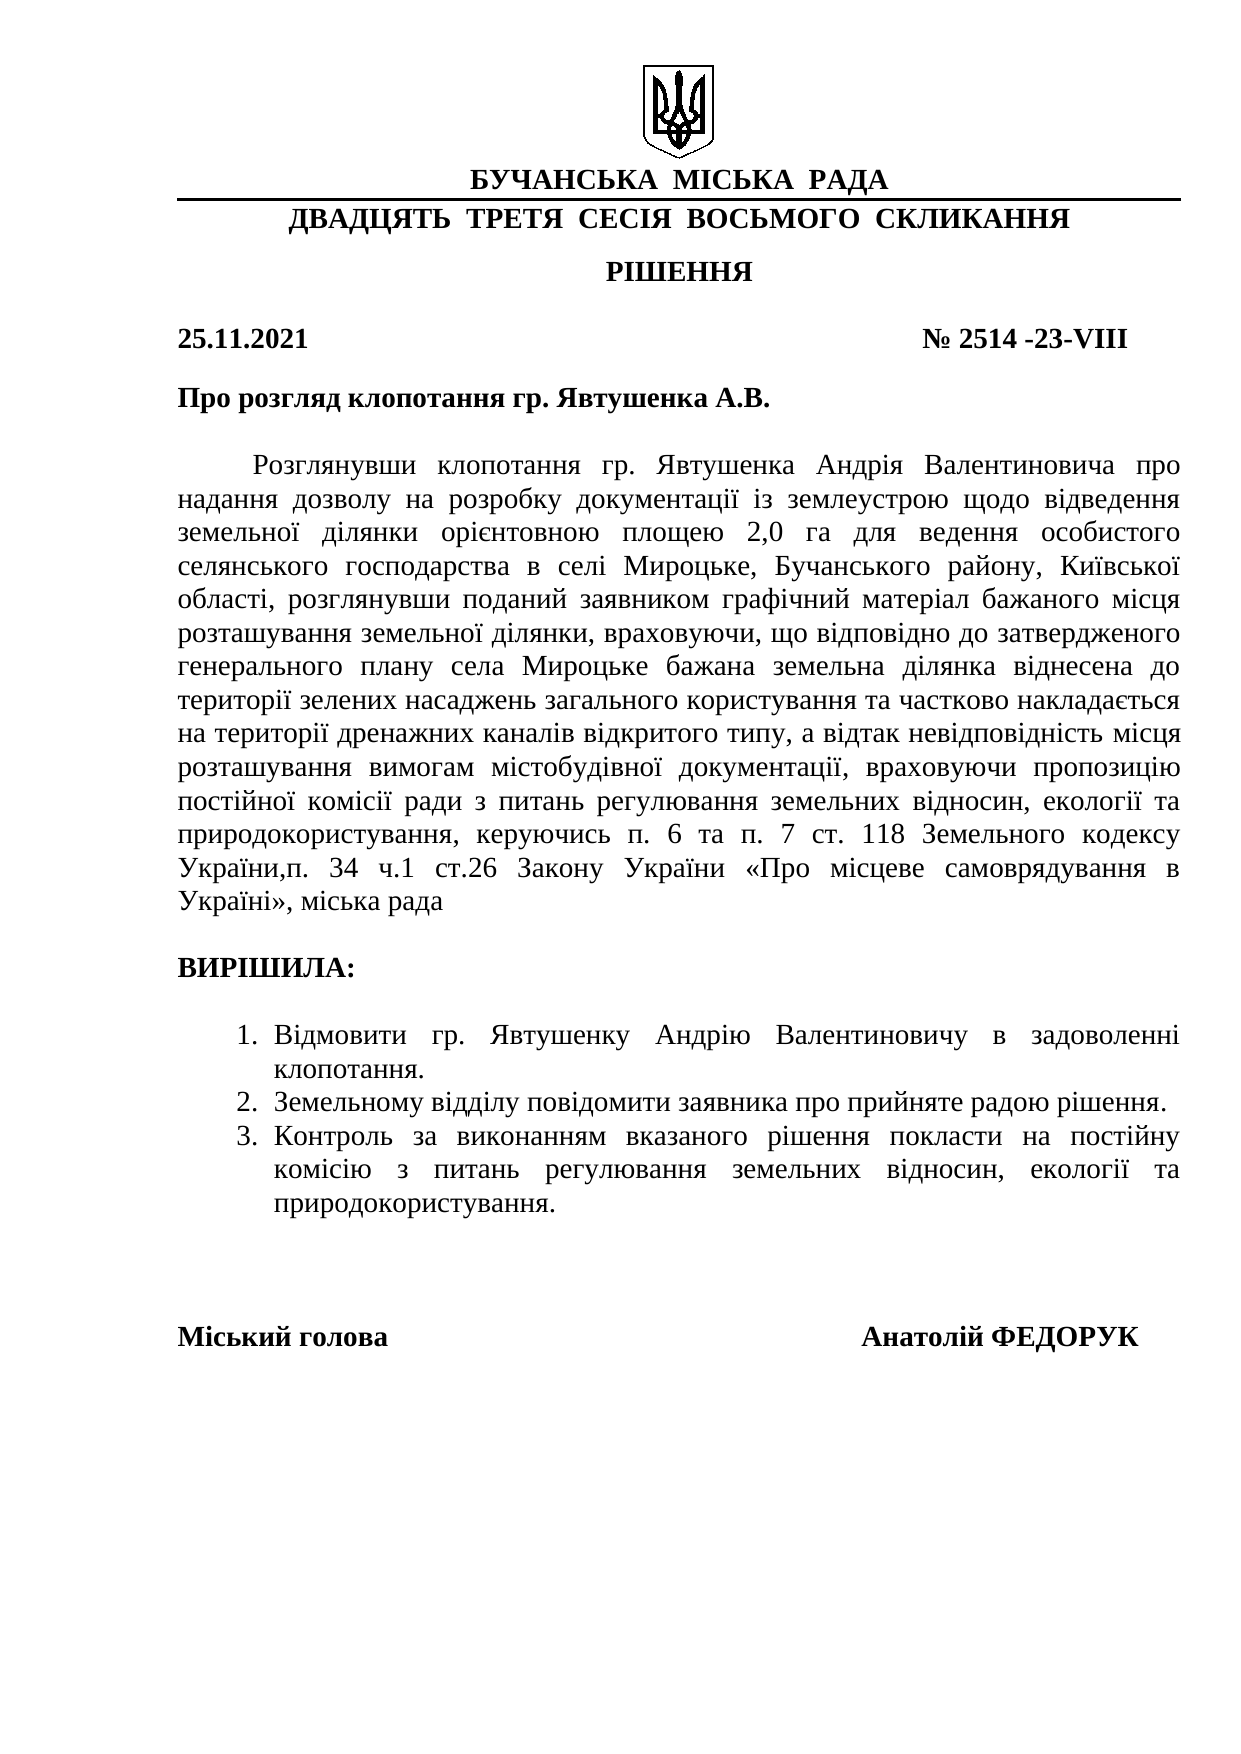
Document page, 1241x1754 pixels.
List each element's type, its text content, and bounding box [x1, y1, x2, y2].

list Відмовити гр. Явтушенку Андрію Валентиновичу в задоволенні клопотання. [236, 1017, 1181, 1084]
list Земельному відділу повідомити заявника про прийняте радою рішення. [236, 1084, 1181, 1118]
text 25.11.2021 № 2514 -23-VІІІ [177, 321, 1181, 354]
text Про розгляд клопотання гр. Явтушенка А.В. [177, 380, 1181, 414]
text РІШЕННЯ [177, 254, 1181, 287]
text ВИРІШИЛА: [177, 950, 1181, 984]
text Міський голова Анатолій ФЕДОРУК [177, 1319, 1181, 1353]
list Контроль за виконанням вказаного рішення покласти на постійну комісію з питань регулювання земельних відносин, екології та природокористування. [236, 1118, 1181, 1219]
text ДВАДЦЯТЬ ТРЕТЯ СЕСІЯ ВОСЬМОГО СКЛИКАННЯ [177, 201, 1181, 234]
text Розглянувши клопотання гр. Явтушенка Андрія Валентиновича про надання дозволу на розробку документації із землеустрою щодо відведення земельної ділянки орієнтовною площею 2,0 га для ведення особистого селянського господарства в селі Мироцьке, Бучанського району, Київської області, розглянувши поданий заявником графічний матеріал бажаного місця розташування земельної ділянки, враховуючи, що відповідно до затвердженого генерального плану села Мироцьке бажана земельна ділянка віднесена до території зелених насаджень загального користування та частково накладається на території дренажних каналів відкритого типу, а відтак невідповідність місця розташування вимогам містобудівної документації, враховуючи пропозицію постійної комісії ради з питань регулювання земельних відносин, екології та природокористування, керуючись п. 6 та п. 7 ст. 118 Земельного кодексу України,п. 34 ч.1 ст.26 Закону України «Про місцеве самоврядування в Україні», міська рада [177, 447, 1181, 917]
text БУЧАНСЬКА МІСЬКА РАДА [177, 162, 1181, 198]
